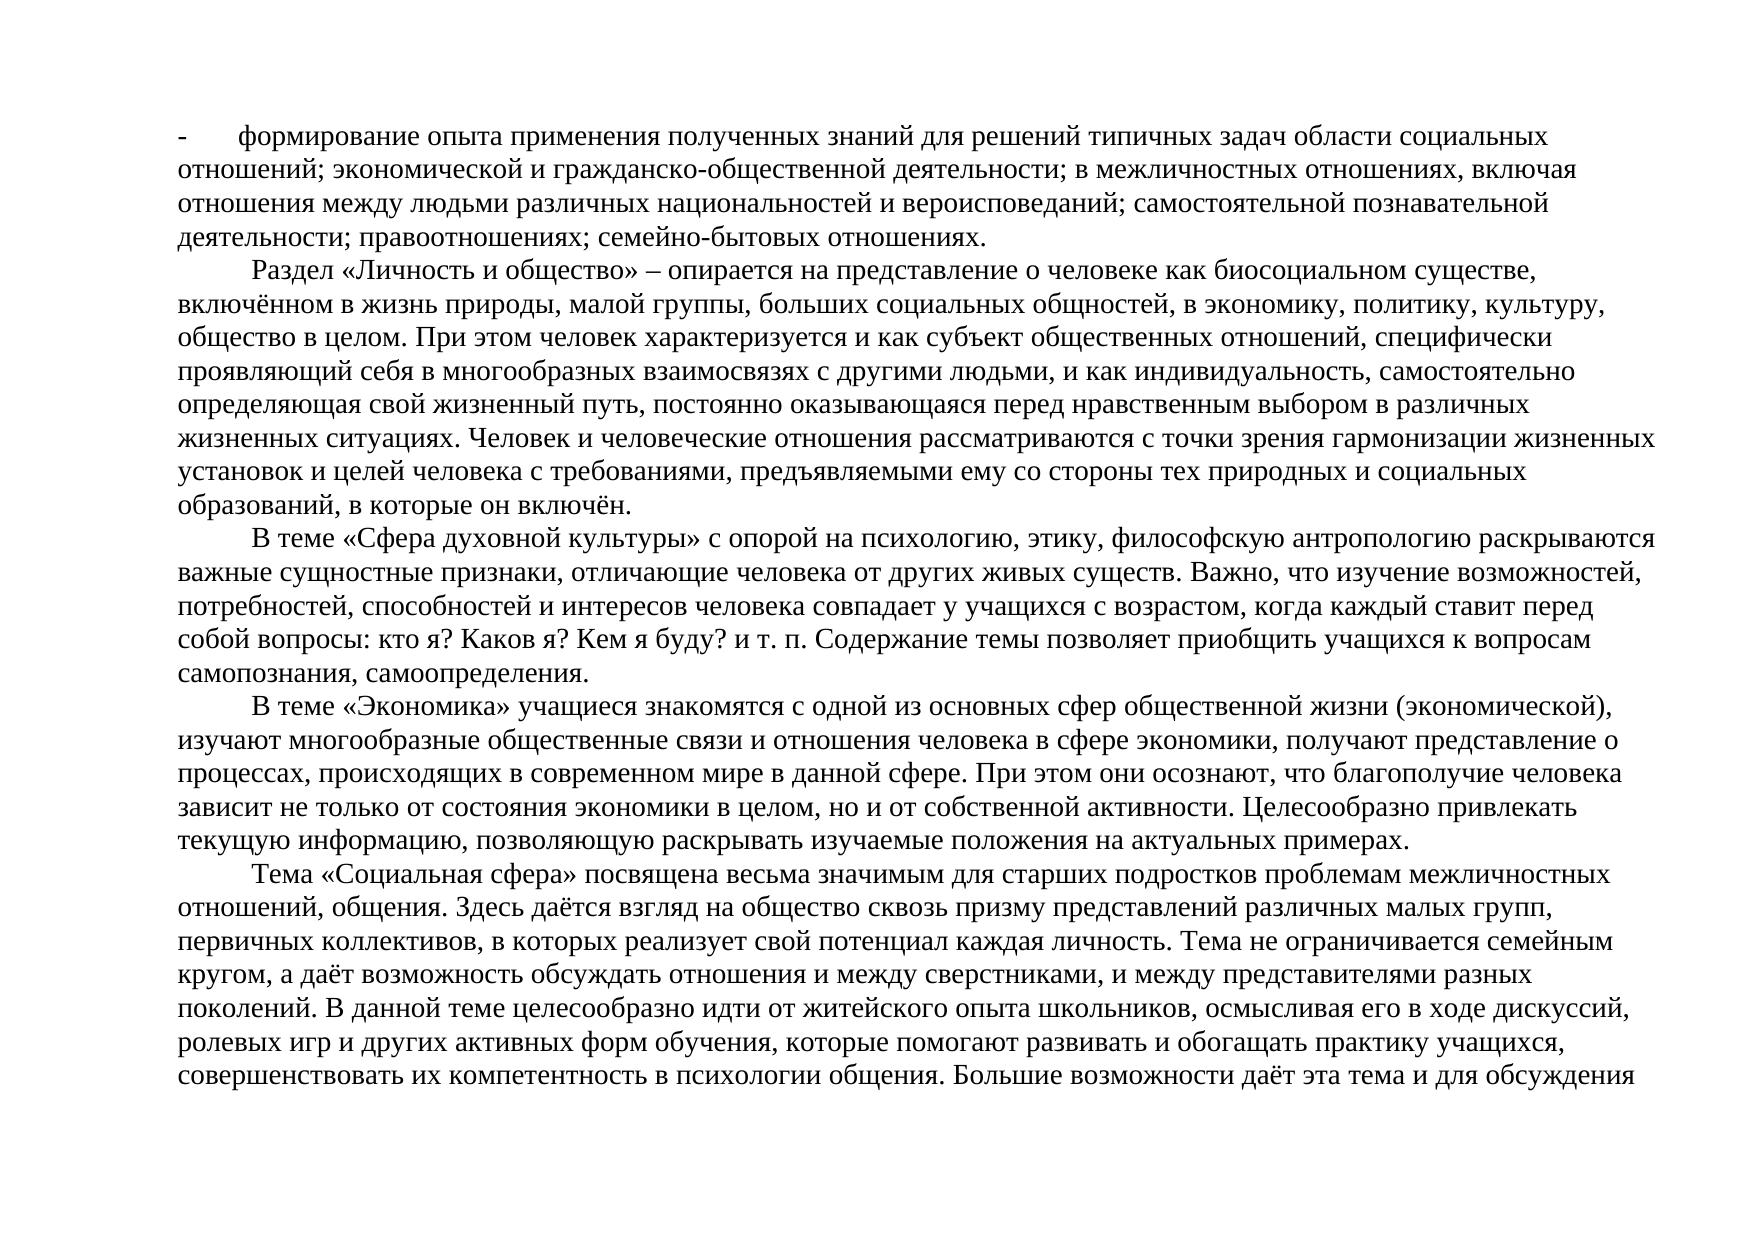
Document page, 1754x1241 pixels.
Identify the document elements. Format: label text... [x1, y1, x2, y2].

text В теме «Сфера духовной культуры» с опорой на психологию, этику, философскую антропологию раскрываются важные сущностные признаки, отличающие человека от других живых существ. Важно, что изучение возможностей, потребностей, способностей и интересов человека совпадает у учащихся с возрастом, когда каждый ставит перед собой вопросы: кто я? Каков я? Кем я буду? и т. п. Содержание темы позволяет приобщить учащихся к вопросам самопознания, самоопределения. [177, 521, 1665, 688]
text В теме «Экономика» учащиеся знакомятся с одной из основных сфер общественной жизни (экономической), изучают многообразные общественные связи и отношения человека в сфере экономики, получают представление о процессах, происходящих в современном мире в данной сфере. При этом они осознают, что благополучие человека зависит не только от состояния экономики в целом, но и от собственной активности. Целесообразно привлекать текущую информацию, позволяющую раскрывать изучаемые положения на актуальных примерах. [177, 688, 1665, 856]
text - формирование опыта применения полученных знаний для решений типичных задач области социальных отношений; экономической и гражданско-общественной деятельности; в межличностных отношениях, включая отношения между людьми различных национальностей и вероисповеданий; самостоятельной познавательной деятельности; правоотношениях; семейно-бытовых отношениях. [177, 118, 1665, 252]
text Раздел «Личность и общество» – опирается на представление о человеке как биосоциальном существе, включённом в жизнь природы, малой группы, больших социальных общностей, в экономику, политику, культуру, общество в целом. При этом человек характеризуется и как субъект общественных отношений, специфически проявляющий себя в многообразных взаимосвязях с другими людьми, и как индивидуальность, самостоятельно определяющая свой жизненный путь, постоянно оказывающаяся перед нравственным выбором в различных жизненных ситуациях. Человек и человеческие отношения рассматриваются с точки зрения гармонизации жизненных установок и целей человека с требованиями, предъявляемыми ему со стороны тех природных и социальных образований, в которые он включён. [177, 252, 1665, 521]
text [177, 856, 1665, 1091]
